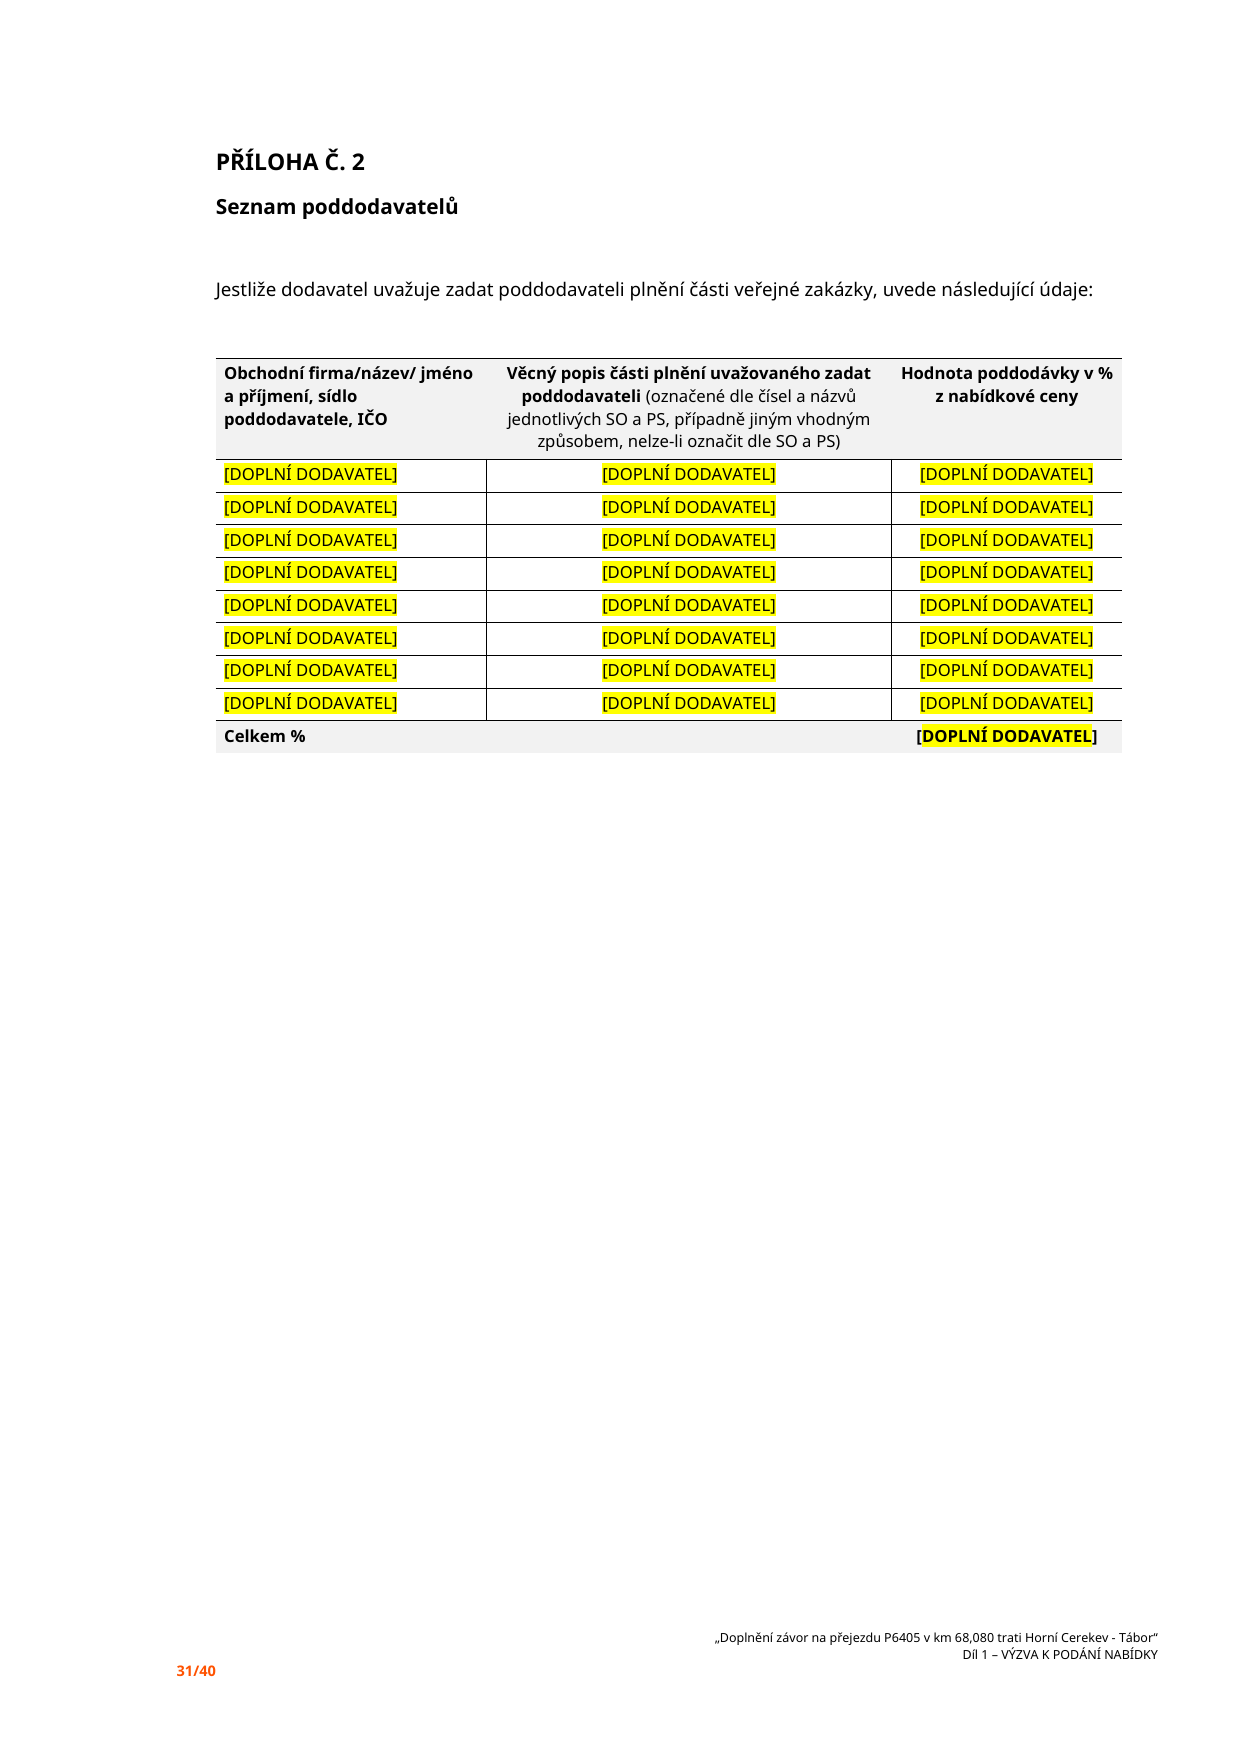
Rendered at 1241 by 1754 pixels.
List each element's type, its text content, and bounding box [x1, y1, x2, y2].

text Seznam poddodavatelů [216, 192, 1122, 221]
table_cell [DOPLNÍ DODAVATEL] [487, 689, 891, 720]
table_cell [DOPLNÍ DODAVATEL] [892, 525, 1122, 557]
table_cell [DOPLNÍ DODAVATEL] [216, 689, 486, 720]
table_cell [DOPLNÍ DODAVATEL] [892, 591, 1122, 622]
text Příloha č. 2 [216, 146, 1122, 177]
table_cell [DOPLNÍ DODAVATEL] [216, 493, 486, 524]
table_cell [DOPLNÍ DODAVATEL] [892, 656, 1122, 688]
table_cell [DOPLNÍ DODAVATEL] [892, 493, 1122, 524]
table_cell [DOPLNÍ DODAVATEL] [216, 591, 486, 622]
table_header Hodnota poddodávky v % z nabídkové ceny [891, 359, 1122, 459]
table_cell [DOPLNÍ DODAVATEL] [891, 721, 1122, 753]
table_cell [DOPLNÍ DODAVATEL] [216, 460, 486, 491]
table_cell [DOPLNÍ DODAVATEL] [487, 493, 891, 524]
table_cell [DOPLNÍ DODAVATEL] [487, 623, 891, 655]
table_cell [DOPLNÍ DODAVATEL] [487, 591, 891, 622]
table_cell [486, 721, 891, 753]
table_cell [DOPLNÍ DODAVATEL] [216, 558, 486, 589]
table_cell [DOPLNÍ DODAVATEL] [216, 623, 486, 655]
table_cell Celkem % [216, 721, 486, 753]
table_header Obchodní firma/název/ jméno a příjmení, sídlo poddodavatele, IČO [216, 359, 486, 459]
table_cell [DOPLNÍ DODAVATEL] [892, 558, 1122, 589]
table_cell [DOPLNÍ DODAVATEL] [892, 460, 1122, 491]
table_header Věcný popis části plnění uvažovaného zadat poddodavateli (označené dle čísel a názvů jednotlivých SO a PS, případně jiným vhodným způsobem, nelze-li označit dle SO a PS) [486, 359, 891, 459]
table_cell [DOPLNÍ DODAVATEL] [892, 623, 1122, 655]
table_cell [DOPLNÍ DODAVATEL] [487, 656, 891, 688]
table_cell [DOPLNÍ DODAVATEL] [487, 558, 891, 589]
table_cell [DOPLNÍ DODAVATEL] [487, 460, 891, 491]
table_cell [DOPLNÍ DODAVATEL] [216, 656, 486, 688]
table_cell [DOPLNÍ DODAVATEL] [216, 525, 486, 557]
table_cell [DOPLNÍ DODAVATEL] [487, 525, 891, 557]
text Jestliže dodavatel uvažuje zadat poddodavateli plnění části veřejné zakázky, uvede následující údaje: [216, 277, 1122, 302]
table_cell [DOPLNÍ DODAVATEL] [892, 689, 1122, 720]
